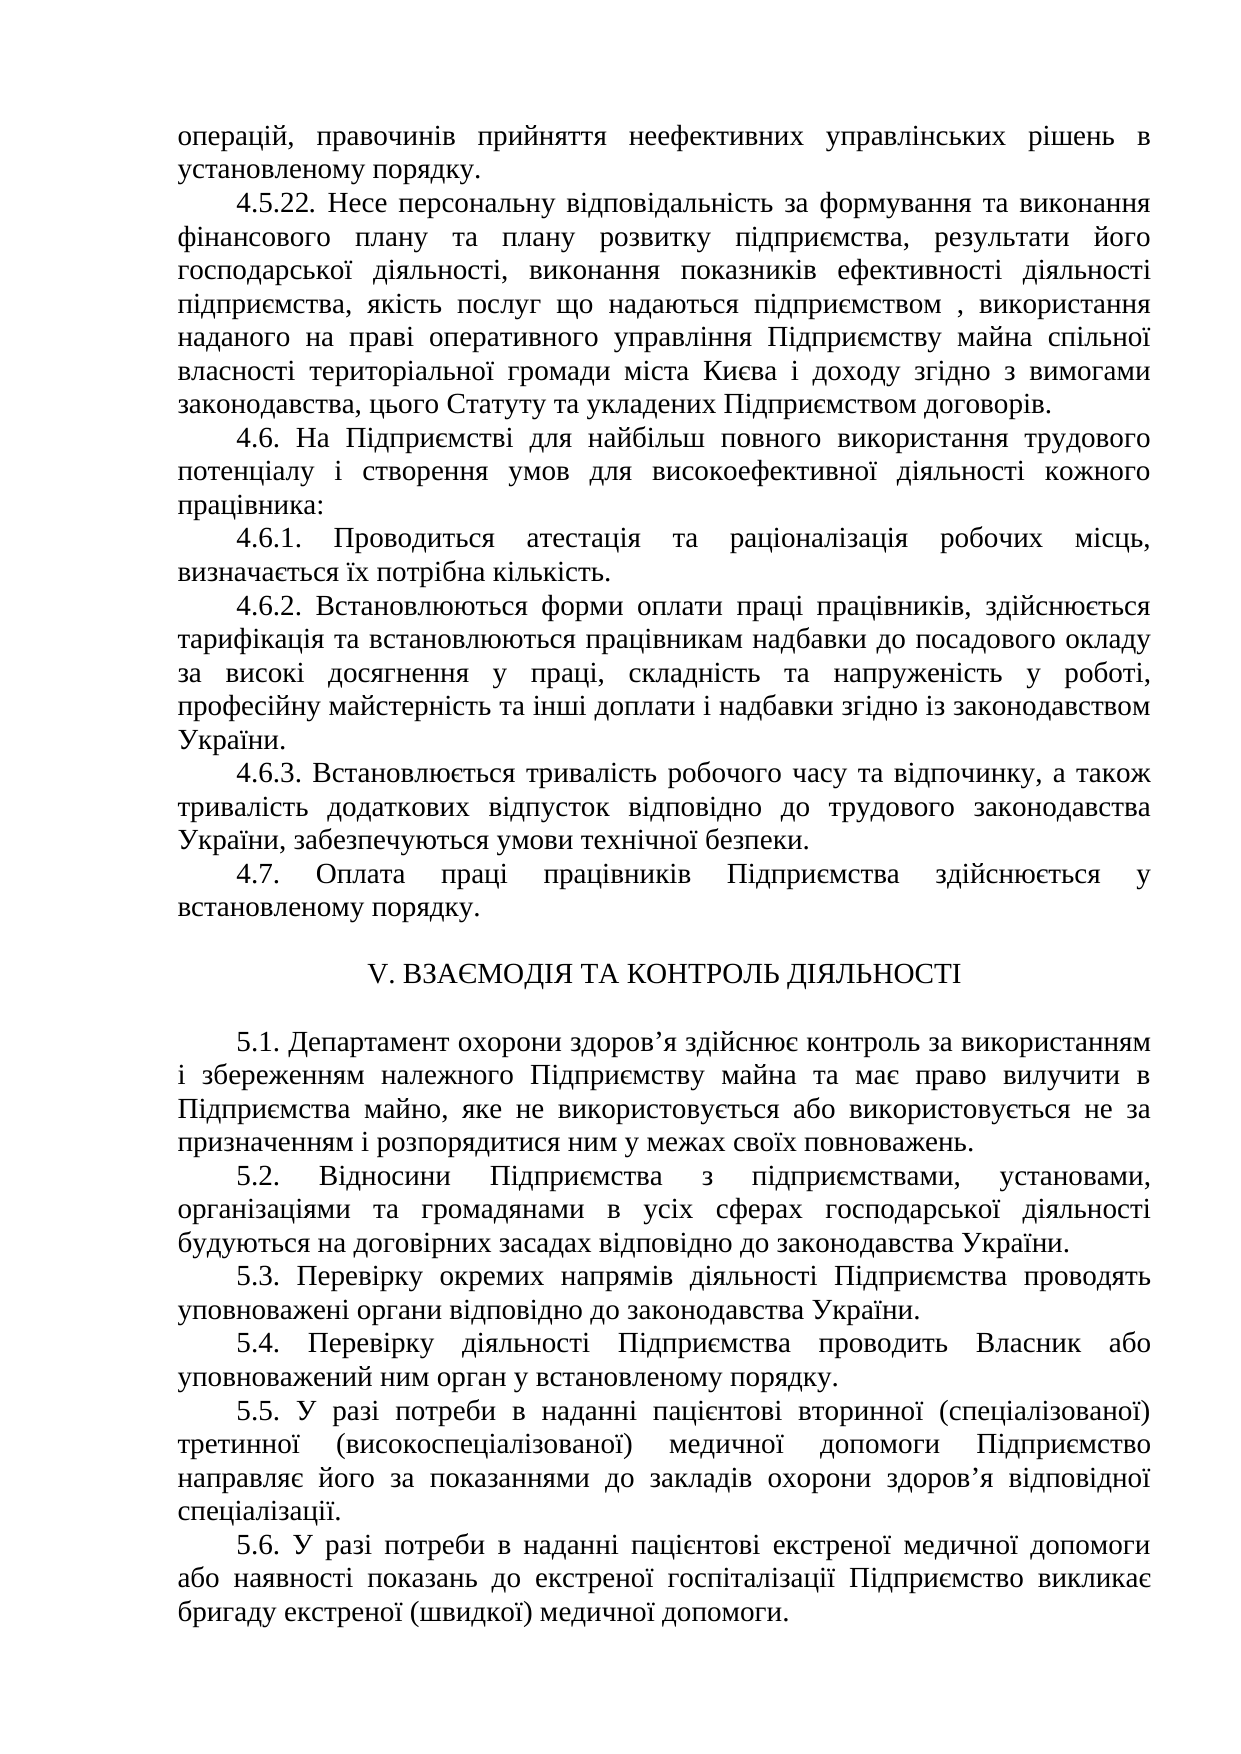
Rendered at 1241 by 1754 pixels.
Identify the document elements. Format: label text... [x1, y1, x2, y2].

text 5.1. Департамент охорони здоров’я здійснює контроль за використанням і збереженням належного Підприємству майна та має право вилучити в Підприємства майно, яке не використовується або використовується не за призначенням і розпорядитися ним у межах своїх повноважень. [177, 1024, 1152, 1158]
text 4.6.2. Встановлюються форми оплати праці працівників, здійснюється тарифікація та встановлюються працівникам надбавки до посадового окладу за високі досягнення у праці, складність та напруженість у роботі, професійну майстерність та інші доплати і надбавки згідно із законодавством України. [177, 588, 1152, 755]
text 4.6.3. Встановлюється тривалість робочого часу та відпочинку, а також тривалість додаткових відпусток відповідно до трудового законодавства України, забезпечуються умови технічної безпеки. [177, 755, 1152, 856]
text V. ВЗАЄМОДІЯ ТА КОНТРОЛЬ ДІЯЛЬНОСТІ [177, 957, 1152, 990]
text 5.3. Перевірку окремих напрямів діяльності Підприємства проводять уповноважені органи відповідно до законодавства України. [177, 1258, 1152, 1326]
text 5.2. Відносини Підприємства з підприємствами, установами, організаціями та громадянами в усіх сферах господарської діяльності будуються на договірних засадах відповідно до законодавства України. [177, 1158, 1152, 1258]
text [177, 118, 1152, 185]
text 4.7. Оплата праці працівників Підприємства здійснюється у встановленому порядку. [177, 856, 1152, 923]
text 4.6. На Підприємстві для найбільш повного використання трудового потенціалу і створення умов для високоефективної діяльності кожного працівника: [177, 420, 1152, 521]
text 5.6. У разі потреби в наданні пацієнтові екстреної медичної допомоги або наявності показань до екстреної госпіталізації Підприємство викликає бригаду екстреної (швидкої) медичної допомоги. [177, 1527, 1152, 1627]
text 4.5.22. Несе персональну відповідальність за формування та виконання фінансового плану та плану розвитку підприємства, результати його господарської діяльності, виконання показників ефективності діяльності підприємства, якість послуг що надаються підприємством , використання наданого на праві оперативного управління Підприємству майна спільної власності територіальної громади міста Києва і доходу згідно з вимогами законодавства, цього Статуту та укладених Підприємством договорів. [177, 185, 1152, 420]
text 5.4. Перевірку діяльності Підприємства проводить Власник або уповноважений ним орган у встановленому порядку. [177, 1326, 1152, 1393]
text 4.6.1. Проводиться атестація та раціоналізація робочих місць, визначається їх потрібна кількість. [177, 521, 1152, 588]
text 5.5. У разі потреби в наданні пацієнтові вторинної (спеціалізованої) третинної (високоспеціалізованої) медичної допомоги Підприємство направляє його за показаннями до закладів охорони здоров’я відповідної спеціалізації. [177, 1393, 1152, 1527]
